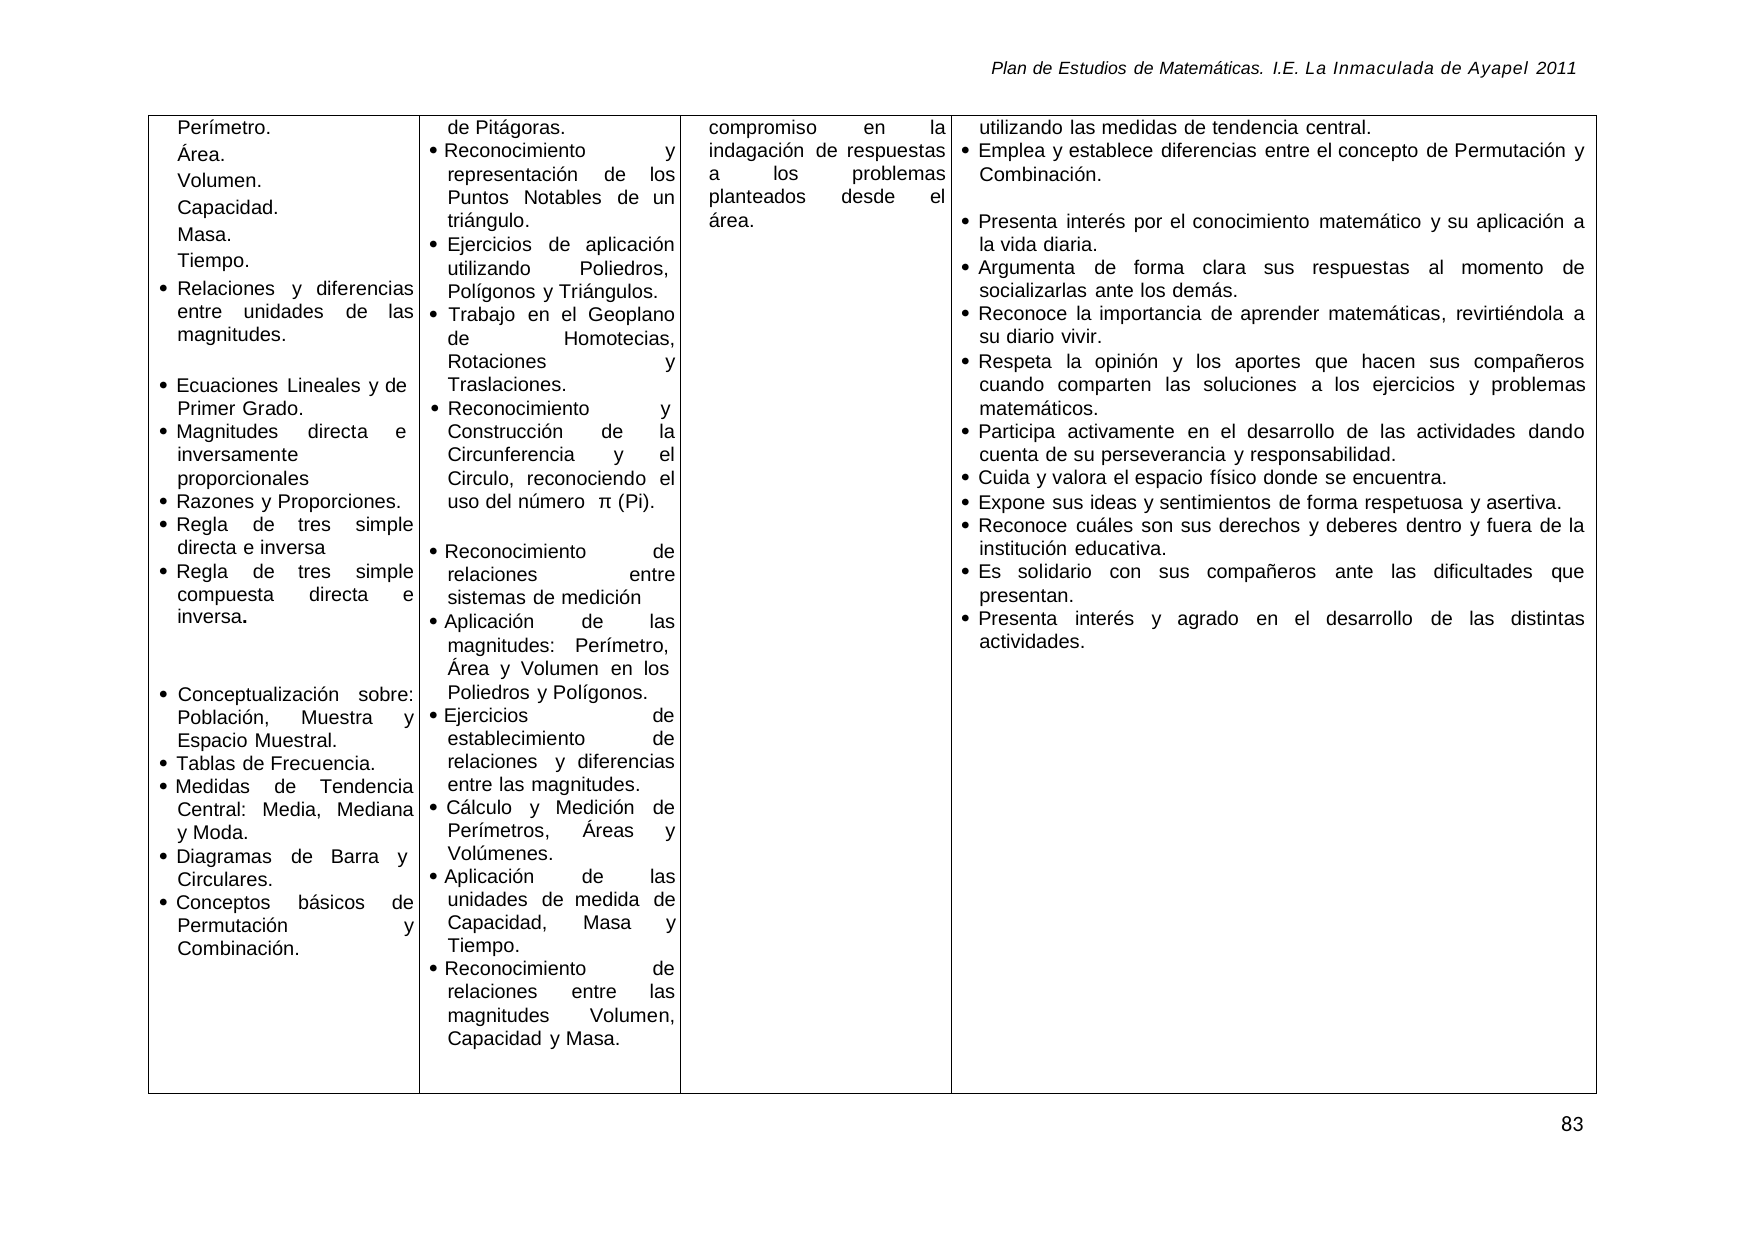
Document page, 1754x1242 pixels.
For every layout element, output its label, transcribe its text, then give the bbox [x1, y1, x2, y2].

table_header compromiso en la indagación de respuestas a los problemas planteados desde el área. [681, 116, 951, 1093]
table_header de Pitágoras.  Reconocimiento y representación de los Puntos Notables de un triángulo.  Ejercicios de aplicación utilizando Poliedros, Polígonos y Triángulos.  Trabajo en el Geoplano de Homotecias, Rotaciones y Traslaciones.  Reconocimiento y Construcción de la Circunferencia y el Circulo, reconociendo el uso del número π (Pi).  Reconocimiento de relaciones entre sistemas de medición  Aplicación de las magnitudes: Perímetro, Área y Volumen en los Poliedros y Polígonos.  Ejercicios de establecimiento de relaciones y diferencias entre las magnitudes.  Cálculo y Medición de Perímetros, Áreas y Volúmenes.  Aplicación de las unidades de medida de Capacidad, Masa y Tiempo.  Reconocimiento de relaciones entre las magnitudes Volumen, Capacidad y Masa. [420, 116, 680, 1093]
table_header utilizando las medidas de tendencia central.  Emplea y establece diferencias entre el concepto de Permutación y Combinación.  Presenta interés por el conocimiento matemático y su aplicación a la vida diaria.  Argumenta de forma clara sus respuestas al momento de socializarlas ante los demás.  Reconoce la importancia de aprender matemáticas, revirtiéndola a su diario vivir.  Respeta la opinión y los aportes que hacen sus compañeros cuando comparten las soluciones a los ejercicios y problemas matemáticos.  Participa activamente en el desarrollo de las actividades dando cuenta de su perseverancia y responsabilidad.  Cuida y valora el espacio físico donde se encuentra.  Expone sus ideas y sentimientos de forma respetuosa y asertiva.  Reconoce cuáles son sus derechos y deberes dentro y fuera de la institución educativa.  Es solidario con sus compañeros ante las dificultades que presentan.  Presenta interés y agrado en el desarrollo de las distintas actividades. [952, 116, 1596, 1093]
table_header Perímetro. Área. Volumen. Capacidad. Masa. Tiempo.  Relaciones y diferencias entre unidades de las magnitudes.  Ecuaciones Lineales y de Primer Grado.  Magnitudes directa e inversamente proporcionales  Razones y Proporciones.  Regla de tres simple directa e inversa  Regla de tres simple compuesta directa e inversa.  Conceptualización sobre: Población, Muestra y Espacio Muestral.  Tablas de Frecuencia.  Medidas de Tendencia Central: Media, Mediana y Moda.  Diagramas de Barra y Circulares.  Conceptos básicos de Permutación y Combinación. [149, 116, 419, 1093]
